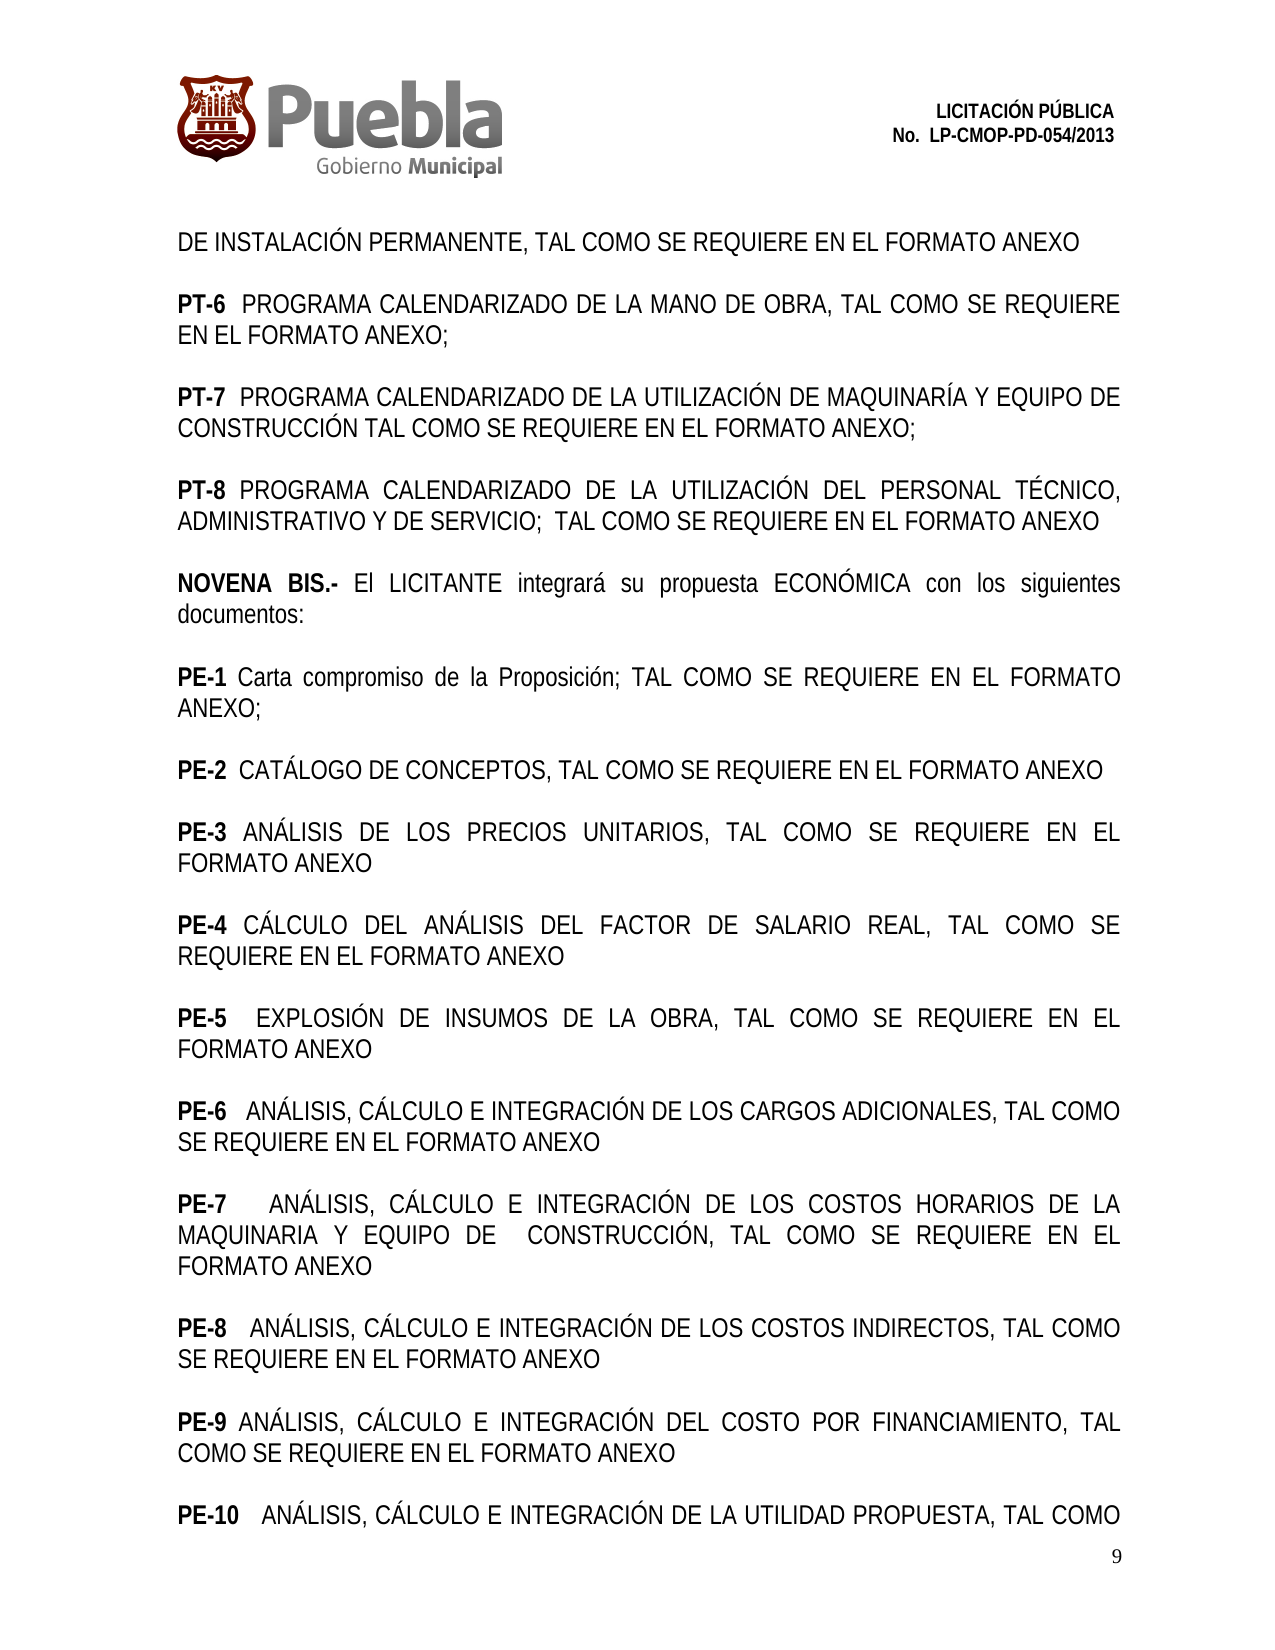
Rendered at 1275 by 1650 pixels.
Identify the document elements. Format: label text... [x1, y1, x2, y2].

text PE-7 ANÁLISIS, CÁLCULO E INTEGRACIÓN DE LOS COSTOS HORARIOS DE LA MAQUINARIA Y EQUIPO DE CONSTRUCCIÓN, TAL COMO SE REQUIERE EN EL FORMATO ANEXO [177, 1188, 1122, 1282]
text PE-5 EXPLOSIÓN DE INSUMOS DE LA OBRA, TAL COMO SE REQUIERE EN EL FORMATO ANEXO [177, 1002, 1122, 1064]
text PE-10 ANÁLISIS, CÁLCULO E INTEGRACIÓN DE LA UTILIDAD PROPUESTA, TAL COMO SE REQUIERE EN EL FORMATO ANEXO [177, 1499, 1122, 1530]
text PE-9 ANÁLISIS, CÁLCULO E INTEGRACIÓN DEL COSTO POR FINANCIAMIENTO, TAL COMO SE REQUIERE EN EL FORMATO ANEXO [177, 1406, 1122, 1468]
text PE-4 CÁLCULO DEL ANÁLISIS DEL FACTOR DE SALARIO REAL, TAL COMO SE REQUIERE EN EL FORMATO ANEXO [177, 909, 1122, 971]
text PT-5 PROGRAMA CALENDARIZADO DEL SUMINISTRO DE LOS MATERIALES Y EQUIPO DE INSTALACIÓN PERMANENTE, TAL COMO SE REQUIERE EN EL FORMATO ANEXO [177, 226, 1122, 257]
text PE-3 ANÁLISIS DE LOS PRECIOS UNITARIOS, TAL COMO SE REQUIERE EN EL FORMATO ANEXO [177, 816, 1122, 878]
text PE-8 ANÁLISIS, CÁLCULO E INTEGRACIÓN DE LOS COSTOS INDIRECTOS, TAL COMO SE REQUIERE EN EL FORMATO ANEXO [177, 1313, 1122, 1375]
text PE-6 ANÁLISIS, CÁLCULO E INTEGRACIÓN DE LOS CARGOS ADICIONALES, TAL COMO SE REQUIERE EN EL FORMATO ANEXO [177, 1095, 1122, 1157]
text NOVENA BIS.- El LICITANTE integrará su propuesta ECONÓMICA con los siguientes documentos: [177, 568, 1122, 630]
text PE-2 CATÁLOGO DE CONCEPTOS, TAL COMO SE REQUIERE EN EL FORMATO ANEXO [177, 754, 1122, 785]
text PT-8 PROGRAMA CALENDARIZADO DE LA UTILIZACIÓN DEL PERSONAL TÉCNICO, ADMINISTRATIVO Y DE SERVICIO; TAL COMO SE REQUIERE EN EL FORMATO ANEXO [177, 474, 1122, 537]
text PT-7 PROGRAMA CALENDARIZADO DE LA UTILIZACIÓN DE MAQUINARÍA Y EQUIPO DE CONSTRUCCIÓN TAL COMO SE REQUIERE EN EL FORMATO ANEXO; [177, 381, 1122, 443]
text PE-1 Carta compromiso de la Proposición; TAL COMO SE REQUIERE EN EL FORMATO ANEXO; [177, 661, 1122, 723]
picture [177, 75, 502, 178]
text PT-6 PROGRAMA CALENDARIZADO DE LA MANO DE OBRA, TAL COMO SE REQUIERE EN EL FORMATO ANEXO; [177, 288, 1122, 350]
